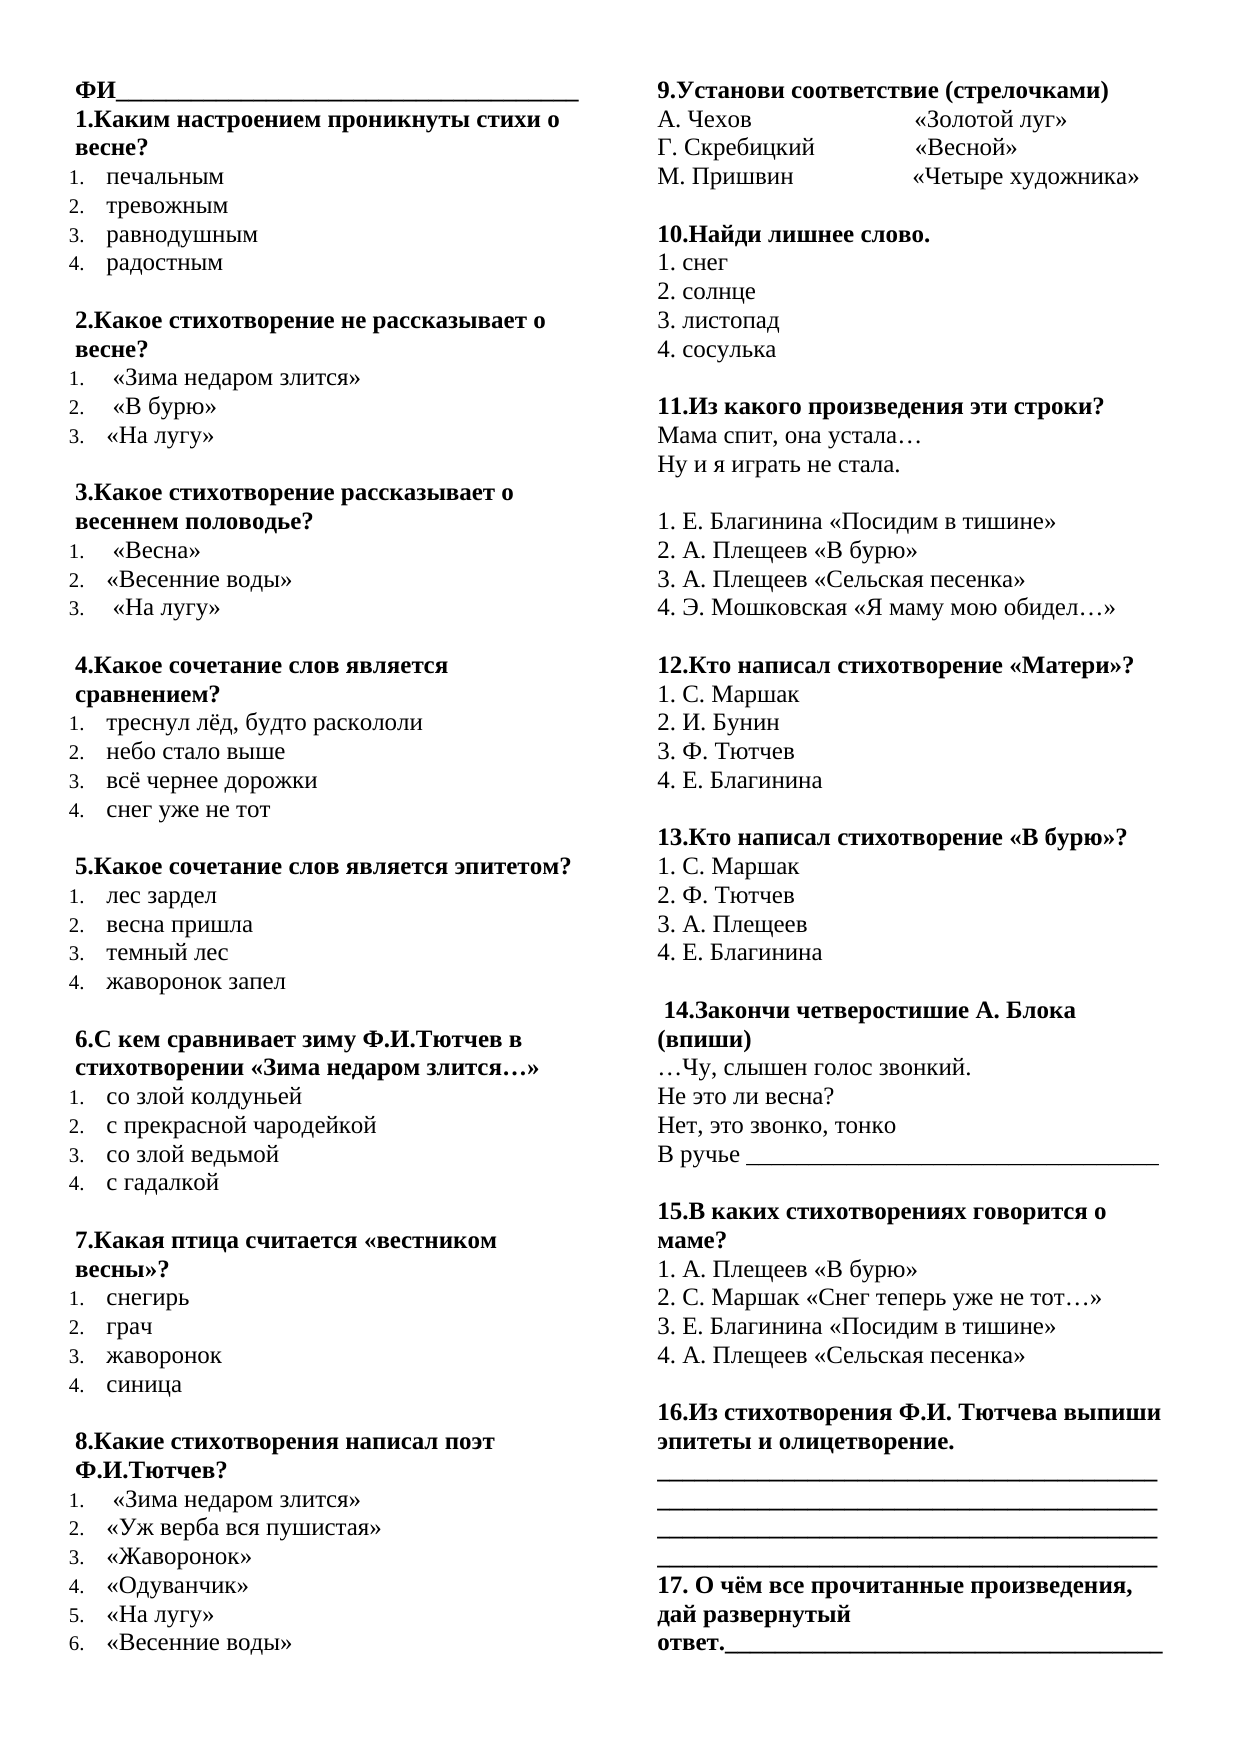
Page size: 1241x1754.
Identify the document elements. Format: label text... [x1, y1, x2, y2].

list лес зардел [69, 880, 583, 909]
list «Жаворонок» [69, 1541, 583, 1570]
list с прекрасной чародейкой [69, 1110, 583, 1139]
text 13.Кто написал стихотворение «В бурю»? 1. С. Маршак 2. Ф. Тютчев 3. А. Плещеев 4. Е. Благинина [657, 822, 1165, 966]
list с гадалкой [69, 1167, 583, 1196]
list жаворонок [69, 1340, 583, 1369]
list весна пришла [69, 909, 583, 937]
text А. Чехов «Золотой луг» [657, 104, 1165, 132]
list «Весенние воды» [69, 564, 583, 592]
text 16.Из стихотворения Ф.И. Тютчева выпиши эпитеты и олицетворение. [657, 1397, 1165, 1455]
list «Уж верба вся пушистая» [69, 1512, 583, 1541]
text 11.Из какого произведения эти строки? Мама спит, она устала… Ну и я играть не стала. 1. Е. Благинина «Посидим в тишине» 2. А. Плещеев «В бурю» 3. А. Плещеев «Сельская песенка» 4. Э. Мошковская «Я маму мою обидел…» [657, 391, 1165, 621]
list небо стало выше [69, 736, 583, 765]
text 15.В каких стихотворениях говорится о маме? [657, 1196, 1165, 1254]
text ________________________________________________________________________________________________________________________________________________________________ [657, 1455, 1165, 1570]
text 2.Какое стихотворение не рассказывает о весне? [75, 305, 583, 362]
list грач [69, 1311, 583, 1340]
text 5.Какое сочетание слов является эпитетом? [75, 851, 583, 880]
list темный лес [69, 937, 583, 966]
list снег уже не тот [69, 794, 583, 822]
list печальным [69, 161, 583, 190]
list со злой ведьмой [69, 1139, 583, 1167]
text 14.Закончи четверостишие А. Блока (впиши) …Чу, слышен голос звонкий. Не это ли весна? Нет, это звонко, тонко В ручье _________________________________ [657, 995, 1165, 1167]
text 3. Е. Благинина «Посидим в тишине» [657, 1311, 1165, 1340]
text Г. Скребицкий «Весной» [657, 132, 1165, 161]
list снегирь [69, 1282, 583, 1311]
list треснул лёд, будто раскололи [69, 707, 583, 736]
text 4. А. Плещеев «Сельская песенка» [657, 1340, 1165, 1369]
list со злой колдуньей [69, 1081, 583, 1110]
list «На лугу» [69, 1599, 583, 1627]
text 6.С кем сравнивает зиму Ф.И.Тютчев в стихотворении «Зима недаром злится…» [75, 1024, 583, 1081]
list «Одуванчик» [69, 1570, 583, 1599]
text 17. О чём все прочитанные произведения, дай развернутый ответ.___________________________________ [657, 1570, 1165, 1656]
list всё чернее дорожки [69, 765, 583, 794]
text 12.Кто написал стихотворение «Матери»? 1. С. Маршак 2. И. Бунин 3. Ф. Тютчев 4. Е. Благинина [657, 650, 1165, 794]
text 7.Какая птица считается «вестником весны»? [75, 1225, 583, 1282]
list радостным [69, 247, 583, 276]
text 4.Какое сочетание слов является сравнением? [75, 650, 583, 707]
text 9.Установи соответствие (стрелочками) [657, 75, 1165, 104]
text 2. С. Маршак «Снег теперь уже не тот…» [657, 1282, 1165, 1311]
text 8.Какие стихотворения написал поэт Ф.И.Тютчев? [75, 1426, 583, 1484]
list «Весна» [69, 535, 583, 564]
text 3.Какое стихотворение рассказывает о весеннем половодье? [75, 477, 583, 535]
list «Весенние воды» [69, 1627, 583, 1656]
text 1.Каким настроением проникнуты стихи о весне? [75, 104, 583, 161]
list «На лугу» [69, 420, 583, 449]
list синица [69, 1369, 583, 1397]
list «На лугу» [69, 592, 583, 621]
list равнодушным [69, 219, 583, 247]
text ФИ_____________________________________ [75, 75, 583, 104]
list «Зима недаром злится» [69, 362, 583, 391]
list «Зима недаром злится» [69, 1484, 583, 1512]
list «В бурю» [69, 391, 583, 420]
list тревожным [69, 190, 583, 219]
text 10.Найди лишнее слово. 1. снег 2. солнце 3. листопад 4. сосулька [657, 219, 1165, 362]
list жаворонок запел [69, 966, 583, 995]
text М. Пришвин «Четыре художника» [657, 161, 1165, 190]
text 1. А. Плещеев «В бурю» [657, 1254, 1165, 1282]
